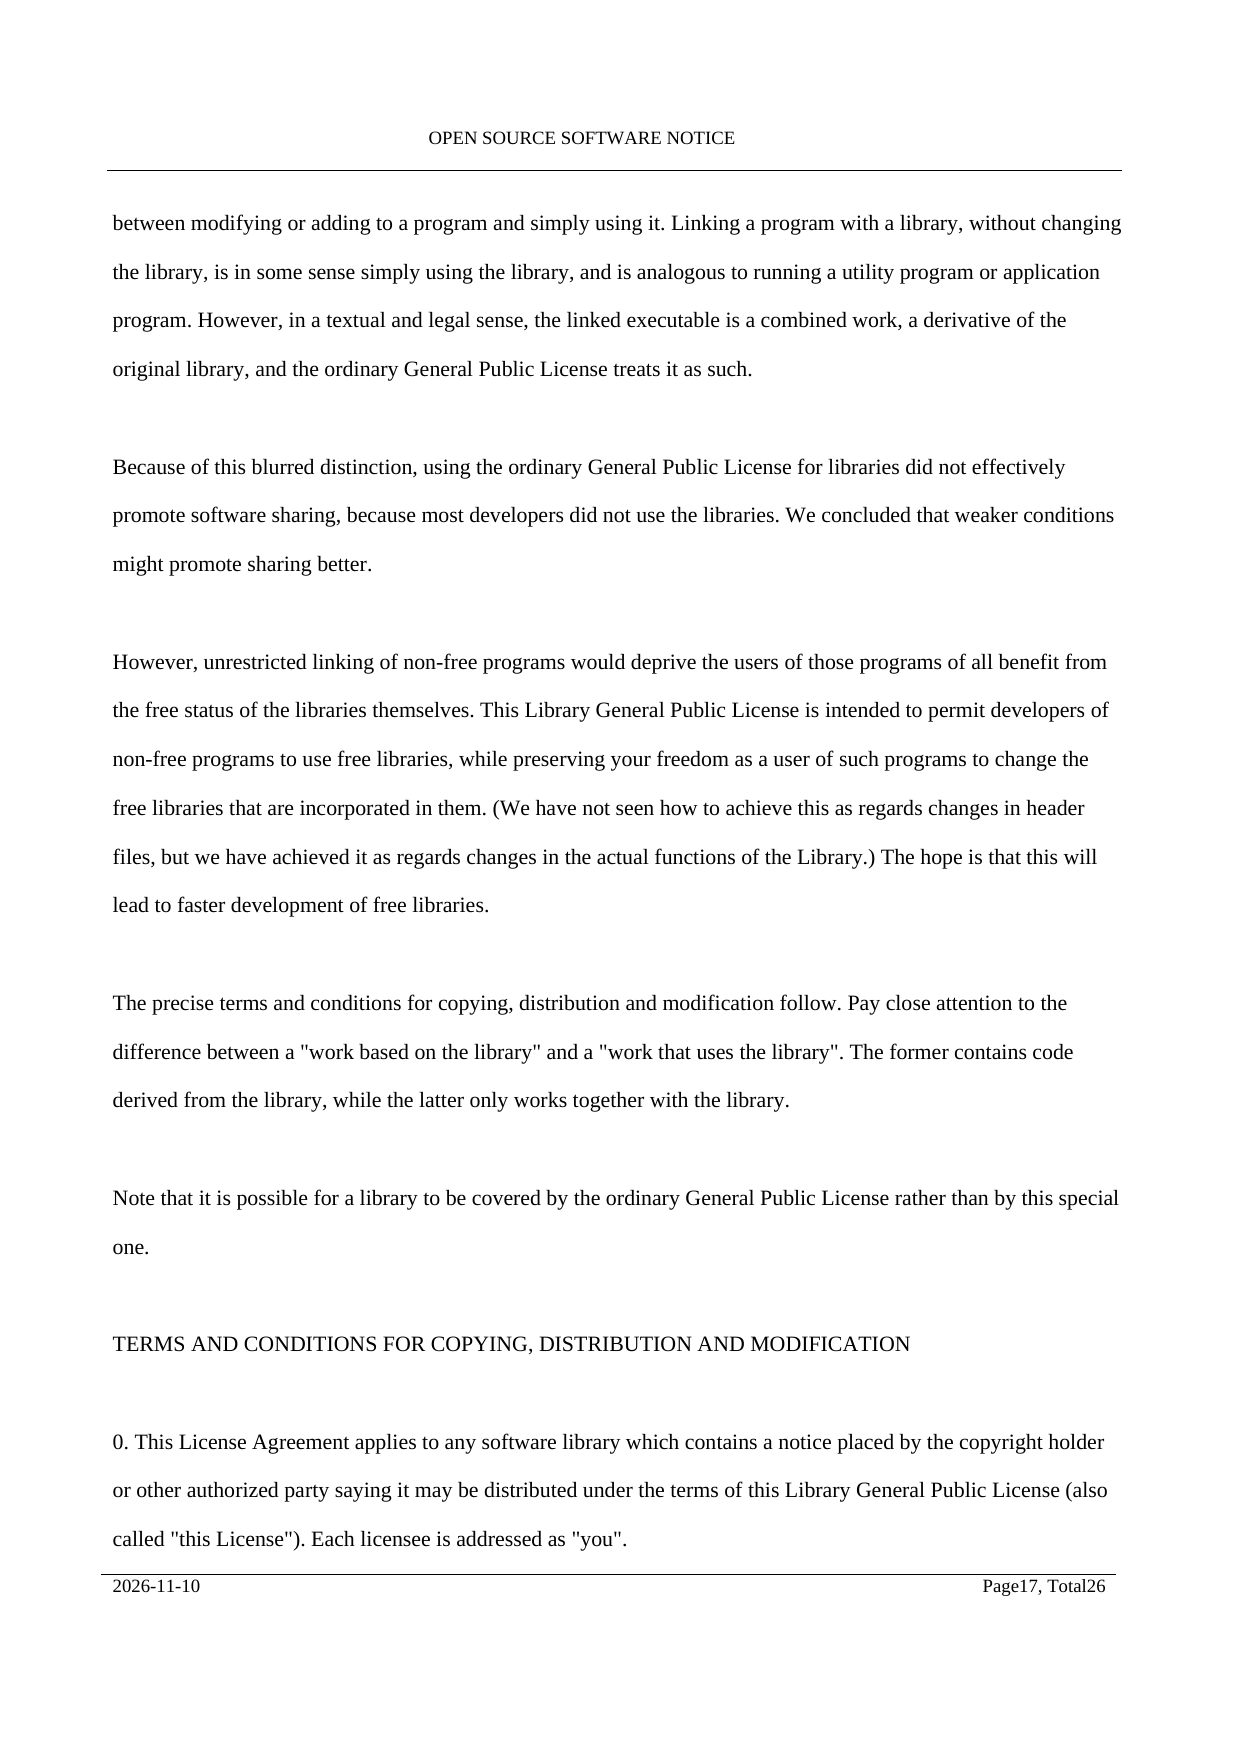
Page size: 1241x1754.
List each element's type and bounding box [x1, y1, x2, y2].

text [112, 206, 1128, 1555]
